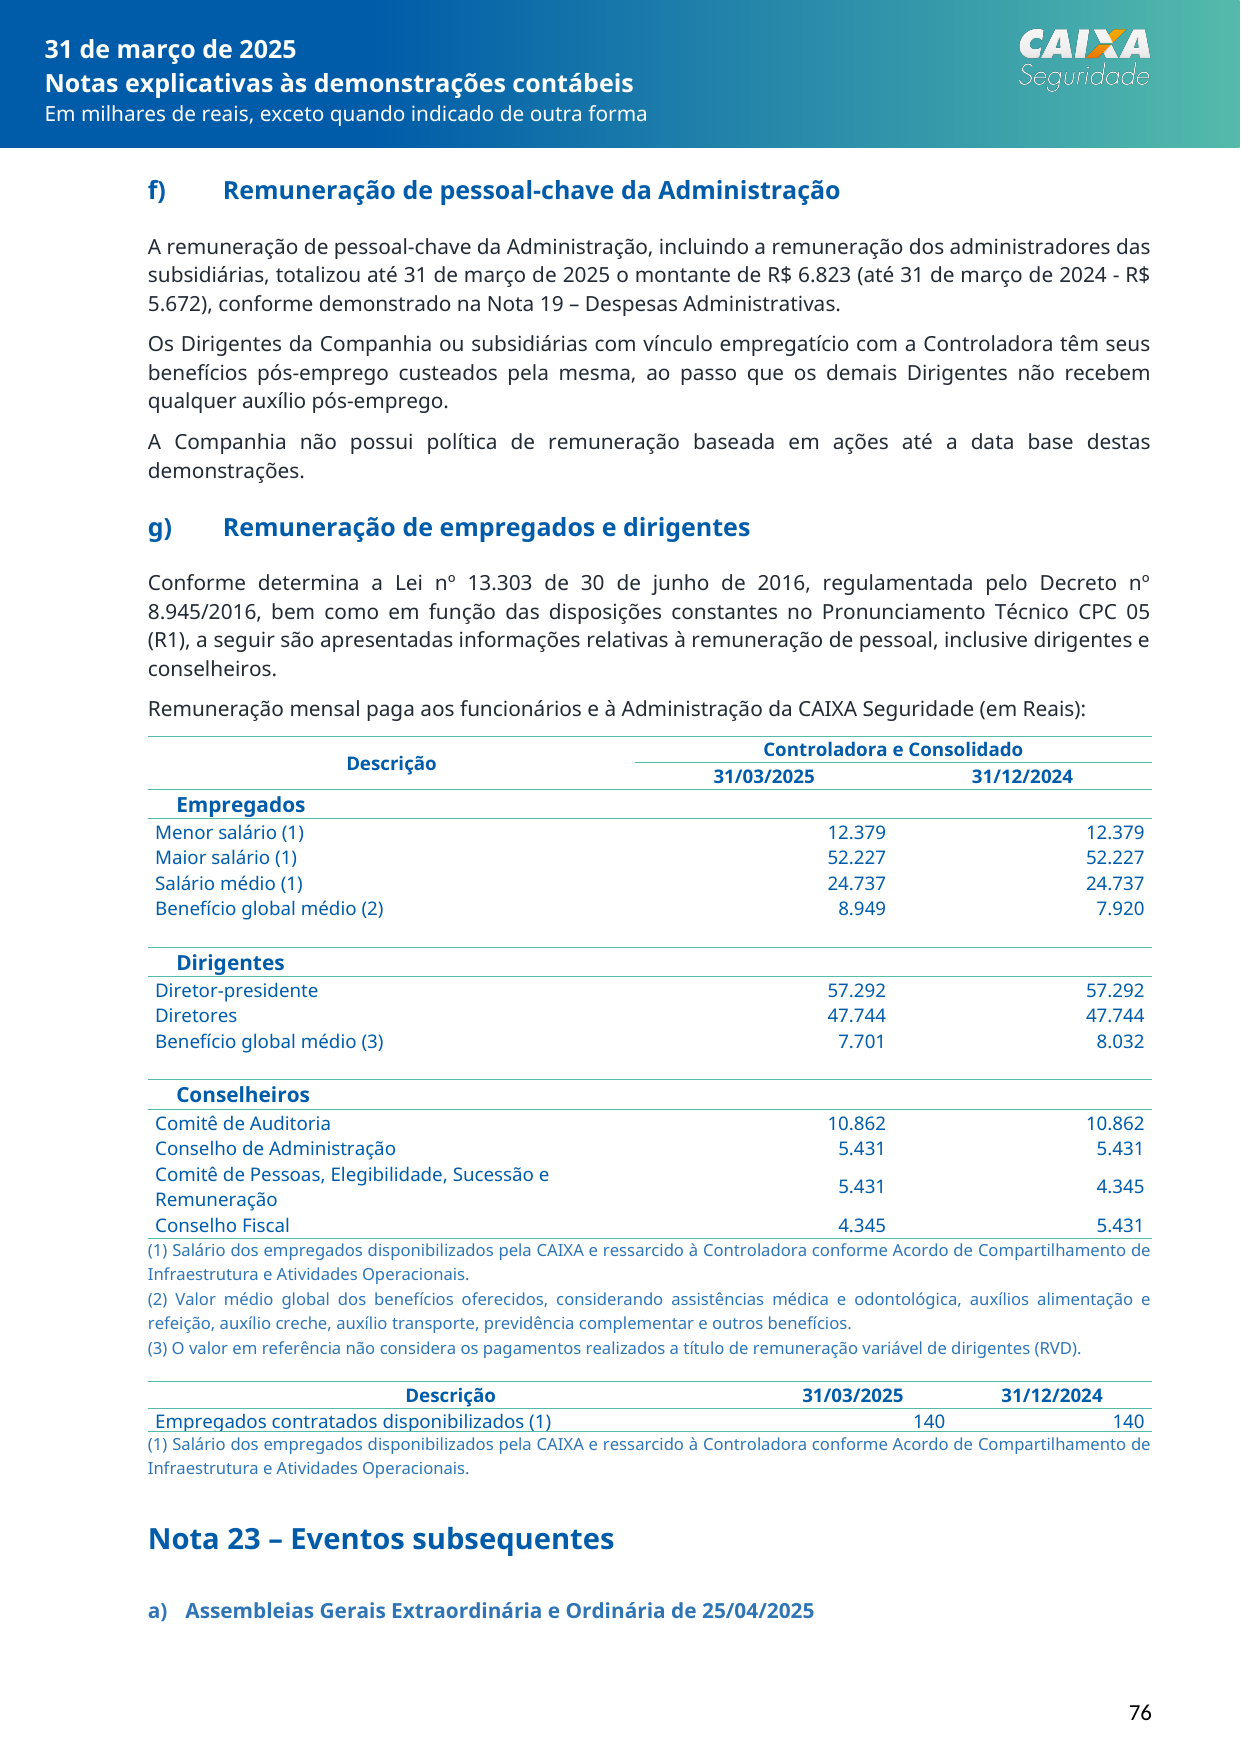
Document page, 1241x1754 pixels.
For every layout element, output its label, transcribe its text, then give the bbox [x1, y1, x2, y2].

text (1) Salário dos empregados disponibilizados pela CAIXA e ressarcido à Controladora conforme Acordo de Compartilhamento de Infraestrutura e Atividades Operacionais. [148, 1432, 1152, 1479]
text Conforme determina a Lei nº 13.303 de 30 de junho de 2016, regulamentada pelo Decreto nº 8.945/2016, bem como em função das disposições constantes no Pronunciamento Técnico CPC 05 (R1), a seguir são apresentadas informações relativas à remuneração de pessoal, inclusive dirigentes e conselheiros. [148, 568, 1152, 682]
text (2) Valor médio global dos benefícios oferecidos, considerando assistências médica e odontológica, auxílios alimentação e refeição, auxílio creche, auxílio transporte, previdência complementar e outros benefícios. [148, 1287, 1152, 1335]
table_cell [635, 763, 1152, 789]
picture [1017, 28, 1152, 93]
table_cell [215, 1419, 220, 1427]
text (1) Salário dos empregados disponibilizados pela CAIXA e ressarcido à Controladora conforme Acordo de Compartilhamento de Infraestrutura e Atividades Operacionais. [148, 1239, 1152, 1286]
text A remuneração de pessoal-chave da Administração, incluindo a remuneração dos administradores das subsidiárias, totalizou até 31 de março de 2025 o montante de R$ 6.823 (até 31 de março de 2024 - R$ 5.672), conforme demonstrado na Nota 19 – Despesas Administrativas. [148, 232, 1152, 317]
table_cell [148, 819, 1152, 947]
list Remuneração de pessoal-chave da Administração [148, 173, 1152, 207]
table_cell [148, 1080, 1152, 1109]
text (3) O valor em referência não considera os pagamentos realizados a título de remuneração variável de dirigentes (RVD). [148, 1336, 1152, 1359]
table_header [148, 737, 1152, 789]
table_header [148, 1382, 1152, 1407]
list Remuneração de empregados e dirigentes [148, 509, 1152, 543]
list Assembleias Gerais Extraordinária e Ordinária de 25/04/2025 [148, 1596, 1152, 1624]
text A Companhia não possui política de remuneração baseada em ações até a data base destas demonstrações. [148, 427, 1152, 484]
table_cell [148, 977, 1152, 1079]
text Os Dirigentes da Companhia ou subsidiárias com vínculo empregatício com a Controladora têm seus benefícios pós-emprego custeados pela mesma, ao passo que os demais Dirigentes não recebem qualquer auxílio pós-emprego. [148, 329, 1152, 415]
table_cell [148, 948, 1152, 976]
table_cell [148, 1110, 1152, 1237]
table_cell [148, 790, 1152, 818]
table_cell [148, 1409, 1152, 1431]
text Nota 23 – Eventos subsequentes [148, 1518, 1152, 1558]
text Remuneração mensal paga aos funcionários e à Administração da CAIXA Seguridade (em Reais): [148, 694, 1152, 723]
